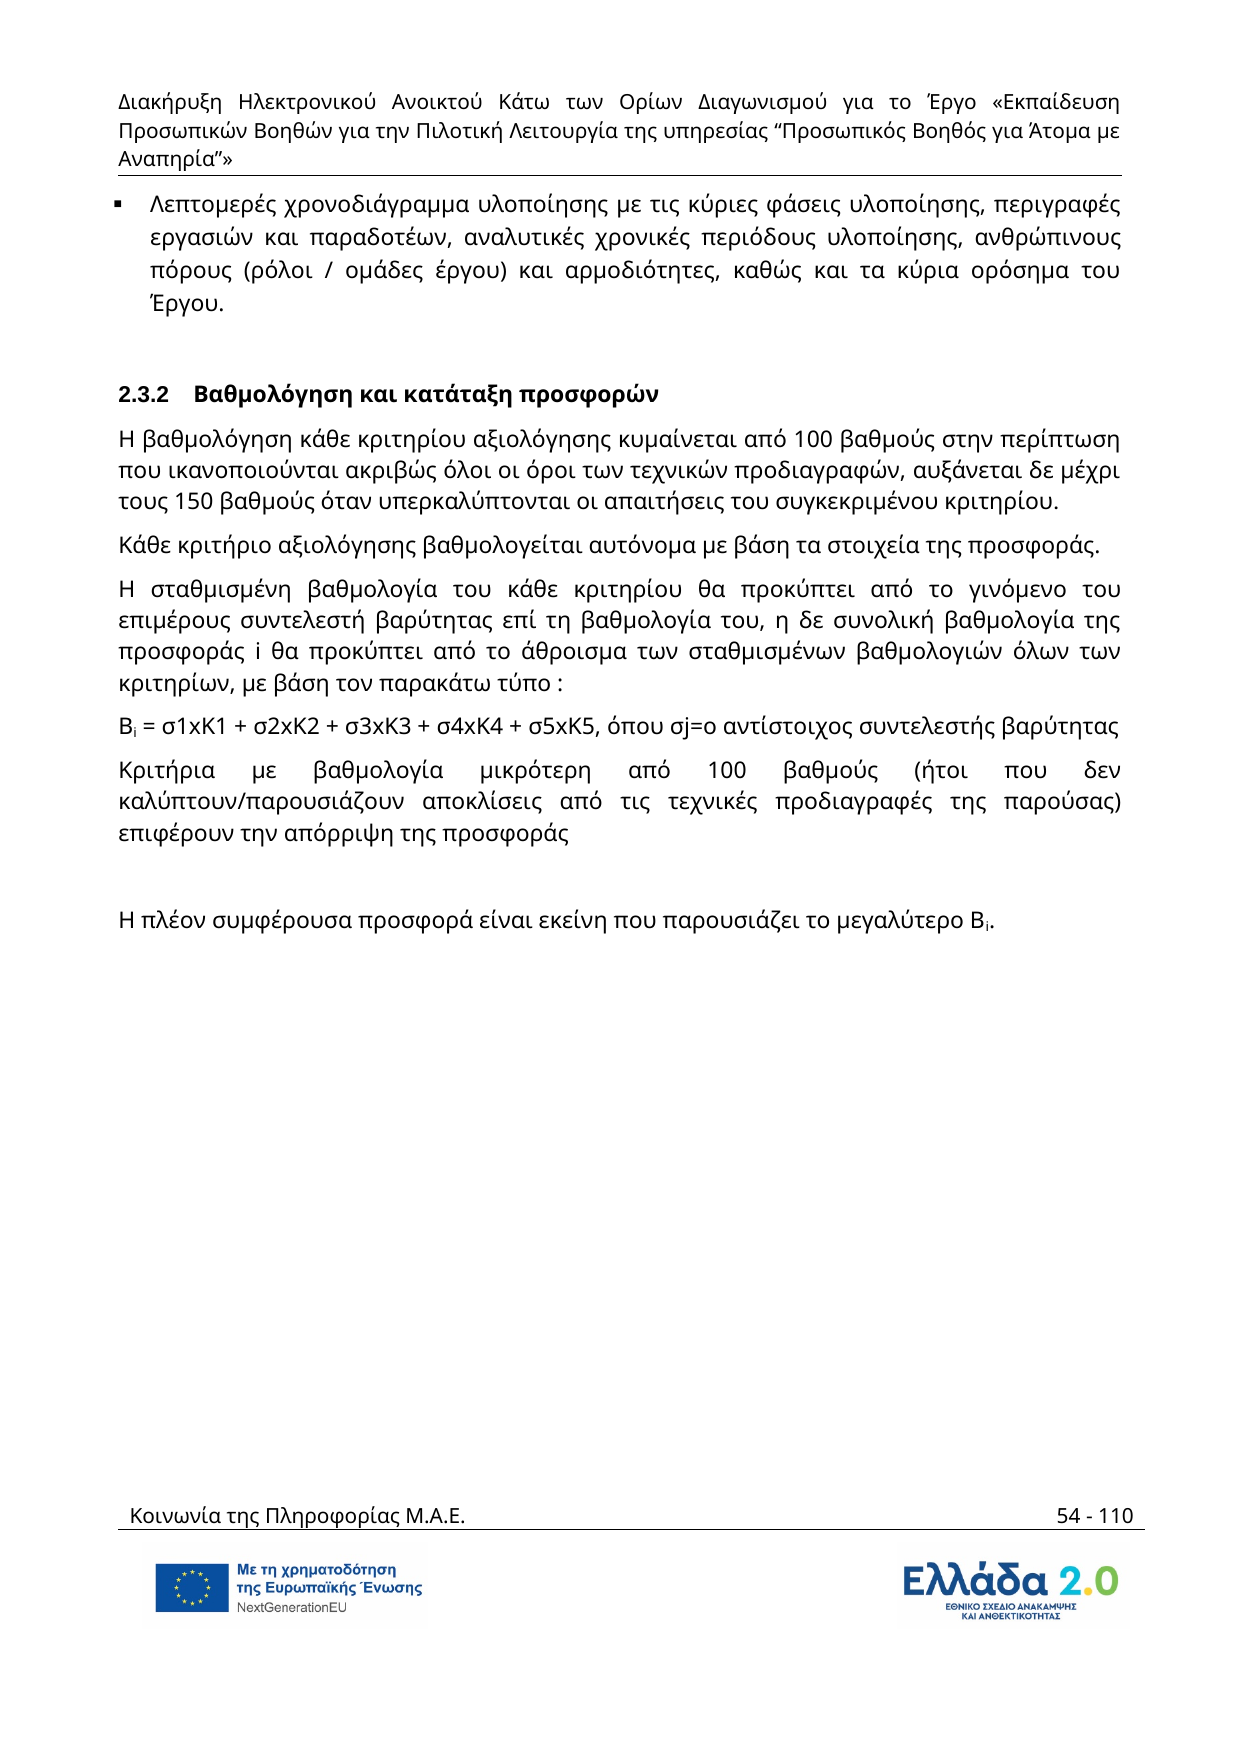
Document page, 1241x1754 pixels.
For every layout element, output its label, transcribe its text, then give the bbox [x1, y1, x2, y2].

text Κάθε κριτήριο αξιολόγησης βαθμολογείται αυτόνομα με βάση τα στοιχεία της προσφοράς. [118, 529, 1122, 560]
text Βi = σ1xΚ1 + σ2xΚ2 + σ3xΚ3 + σ4xΚ4 + σ5xΚ5, όπου σj=ο αντίστοιχος συντελεστής βαρύτητας [118, 710, 1122, 742]
text Η σταθμισμένη βαθμολογία του κάθε κριτηρίου θα προκύπτει από το γινόμενο του επιμέρους συντελεστή βαρύτητας επί τη βαθμολογία του, η δε συνολική βαθμολογία της προσφοράς i θα προκύπτει από το άθροισμα των σταθμισμένων βαθμολογιών όλων των κριτηρίων, με βάση τον παρακάτω τύπο : [118, 573, 1122, 698]
text Η βαθμολόγηση κάθε κριτηρίου αξιολόγησης κυμαίνεται από 100 βαθμούς στην περίπτωση που ικανοποιούνται ακριβώς όλοι οι όροι των τεχνικών προδιαγραφών, αυξάνεται δε μέχρι τους 150 βαθμούς όταν υπερκαλύπτονται οι απαιτήσεις του συγκεκριμένου κριτηρίου. [118, 423, 1122, 517]
text Η πλέον συμφέρουσα προσφορά είναι εκείνη που παρουσιάζει το μεγαλύτερο Βi. [118, 904, 1122, 935]
list Λεπτομερές χρονοδιάγραμμα υλοποίησης με τις κύριες φάσεις υλοποίησης, περιγραφές εργασιών και παραδοτέων, αναλυτικές χρονικές περιόδους υλοποίησης, ανθρώπινους πόρους (ρόλοι / ομάδες έργου) και αρμοδιότητες, καθώς και τα κύρια ορόσημα του Έργου. [112, 188, 1122, 318]
text Κριτήρια με βαθμολογία μικρότερη από 100 βαθμούς (ήτοι που δεν καλύπτουν/παρουσιάζουν αποκλίσεις από τις τεχνικές προδιαγραφές της παρούσας) επιφέρουν την απόρριψη της προσφοράς [118, 754, 1122, 848]
subtitle Βαθμολόγηση και κατάταξη προσφορών [118, 377, 1122, 409]
